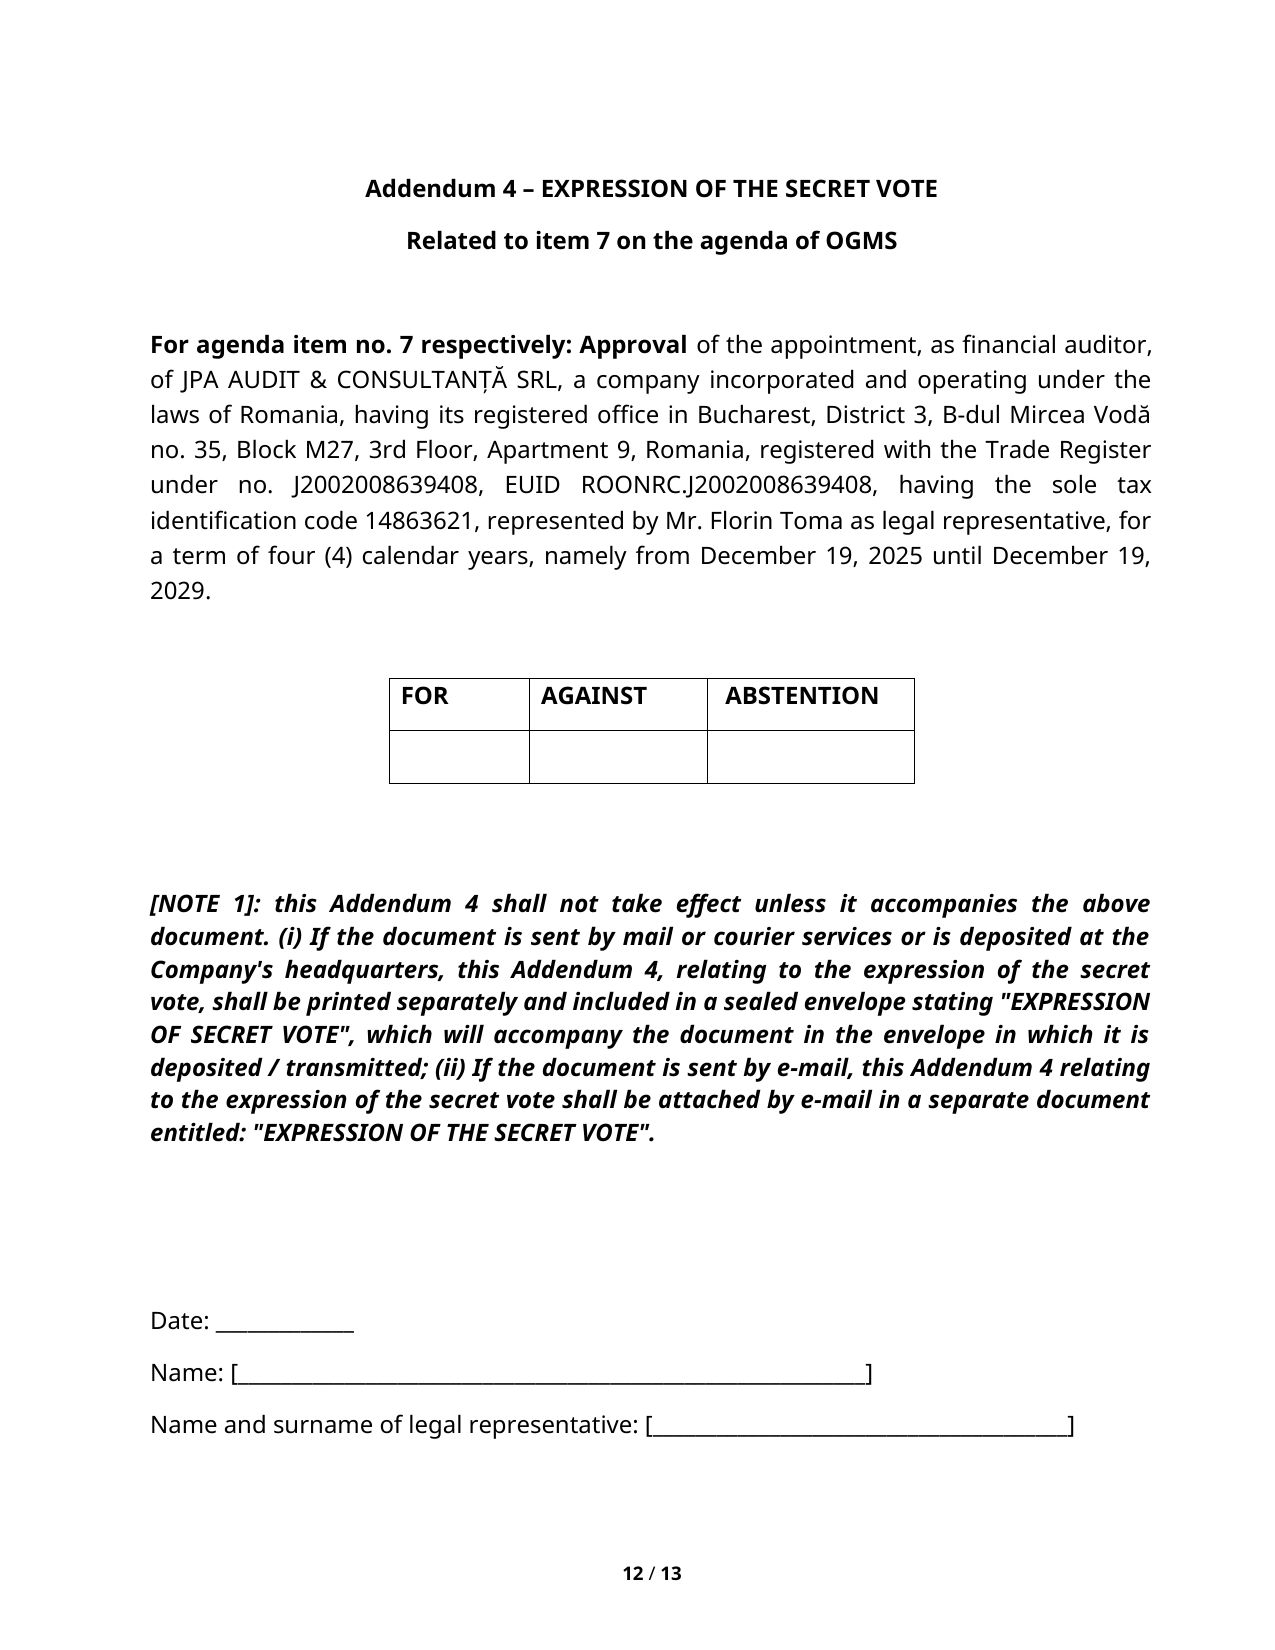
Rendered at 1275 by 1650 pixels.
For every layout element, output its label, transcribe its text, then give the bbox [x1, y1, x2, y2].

text Related to item 7 on the agenda of OGMS [150, 224, 1153, 256]
text Name: [___________________________________________________________] [150, 1356, 1153, 1388]
text For agenda item no. 7 respectively: Approval of the appointment, as financial auditor, of JPA AUDIT & CONSULTANȚĂ SRL, a company incorporated and operating under the laws of Romania, having its registered office in Bucharest, District 3, B-dul Mircea Vodă no. 35, Block M27, 3rd Floor, Apartment 9, Romania, registered with the Trade Register under no. J2002008639408, EUID ROONRC.J2002008639408, having the sole tax identification code 14863621, represented by Mr. Florin Toma as legal representative, for a term of four (4) calendar years, namely from December 19, 2025 until December 19, 2029. [150, 327, 1153, 607]
table_cell [390, 731, 529, 782]
table_cell [530, 731, 707, 782]
table_header FOR [390, 679, 529, 730]
text Date: _____________ [150, 1304, 1153, 1336]
text Addendum 4 – EXPRESSION OF THE SECRET VOTE [150, 172, 1153, 204]
table_header AGAINST [530, 679, 707, 730]
text [NOTE 1]: this Addendum 4 shall not take effect unless it accompanies the above document. (i) If the document is sent by mail or courier services or is deposited at the Company's headquarters, this Addendum 4, relating to the expression of the secret vote, shall be printed separately and included in a sealed envelope stating "EXPRESSION OF SECRET VOTE", which will accompany the document in the envelope in which it is deposited / transmitted; (ii) If the document is sent by e-mail, this Addendum 4 relating to the expression of the secret vote shall be attached by e-mail in a separate document entitled: "EXPRESSION OF THE SECRET VOTE". [150, 887, 1153, 1148]
table_cell [708, 731, 914, 782]
table_header ABSTENTION [708, 679, 914, 730]
text Name and surname of legal representative: [_______________________________________] [150, 1407, 1153, 1440]
